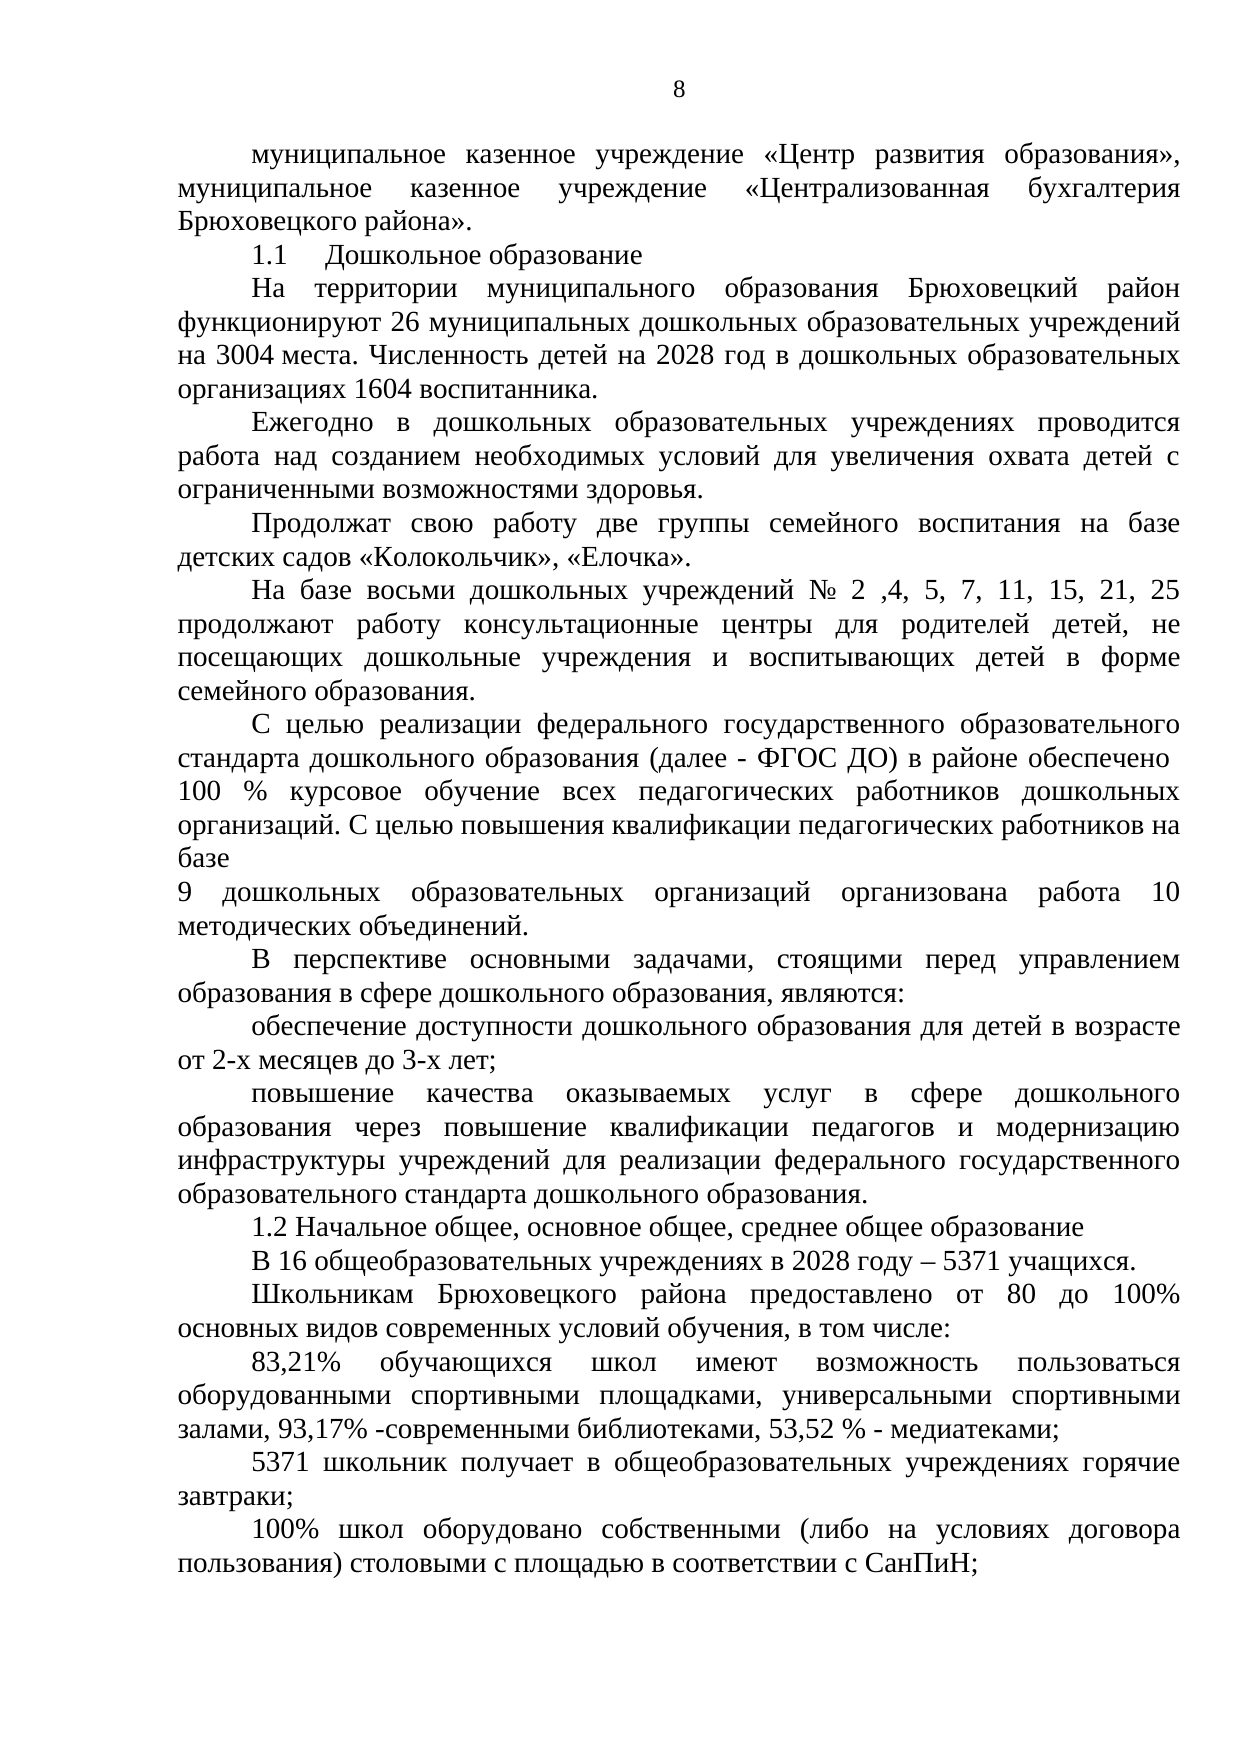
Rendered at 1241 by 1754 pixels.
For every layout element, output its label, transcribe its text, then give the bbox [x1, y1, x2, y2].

text муниципальное казенное учреждение «Центр развития образования», муниципальное казенное учреждение «Централизованная бухгалтерия Брюховецкого района». [177, 136, 1181, 237]
text В перспективе основными задачами, стоящими перед управлением образования в сфере дошкольного образования, являются: [177, 941, 1181, 1008]
text 83,21% обучающихся школ имеют возможность пользоваться оборудованными спортивными площадками, универсальными спортивными залами, 93,17% -современными библиотеками, 53,52 % - медиатеками; [177, 1344, 1181, 1444]
text обеспечение доступности дошкольного образования для детей в возрасте от 2-х месяцев до 3-х лет; [177, 1008, 1181, 1075]
list Дошкольное образование [177, 237, 1181, 270]
text 5371 школьник получает в общеобразовательных учреждениях горячие завтраки; [177, 1444, 1181, 1511]
text На базе восьми дошкольных учреждений № 2 ,4, 5, 7, 11, 15, 21, 25 продолжают работу консультационные центры для родителей детей, не посещающих дошкольные учреждения и воспитывающих детей в форме семейного образования. [177, 572, 1181, 706]
text 1.2 Начальное общее, основное общее, среднее общее образование [177, 1209, 1181, 1243]
text На территории муниципального образования Брюховецкий район функционируют 26 муниципальных дошкольных образовательных учреждений на 3004 места. Численность детей на 2028 год в дошкольных образовательных организациях 1604 воспитанника. [177, 270, 1181, 404]
text Школьникам Брюховецкого района предоставлено от 80 до 100% основных видов современных условий обучения, в том числе: [177, 1277, 1181, 1344]
text 100% школ оборудовано собственными (либо на условиях договора пользования) столовыми с площадью в соответствии с СанПиН; [177, 1511, 1181, 1578]
text Продолжат свою работу две группы семейного воспитания на базе детских садов «Колокольчик», «Елочка». [177, 505, 1181, 572]
text В 16 общеобразовательных учреждениях в 2028 году – 5371 учащихся. [177, 1243, 1181, 1277]
text С целью реализации федерального государственного образовательного стандарта дошкольного образования (далее - ФГОС ДО) в районе обеспечено 100 % курсовое обучение всех педагогических работников дошкольных организаций. С целью повышения квалификации педагогических работников на базе 9 дошкольных образовательных организаций организована работа 10 методических объединений. [177, 706, 1181, 941]
text повышение качества оказываемых услуг в сфере дошкольного образования через повышение квалификации педагогов и модернизацию инфраструктуры учреждений для реализации федерального государственного образовательного стандарта дошкольного образования. [177, 1075, 1181, 1209]
text Ежегодно в дошкольных образовательных учреждениях проводится работа над созданием необходимых условий для увеличения охвата детей с ограниченными возможностями здоровья. [177, 404, 1181, 505]
